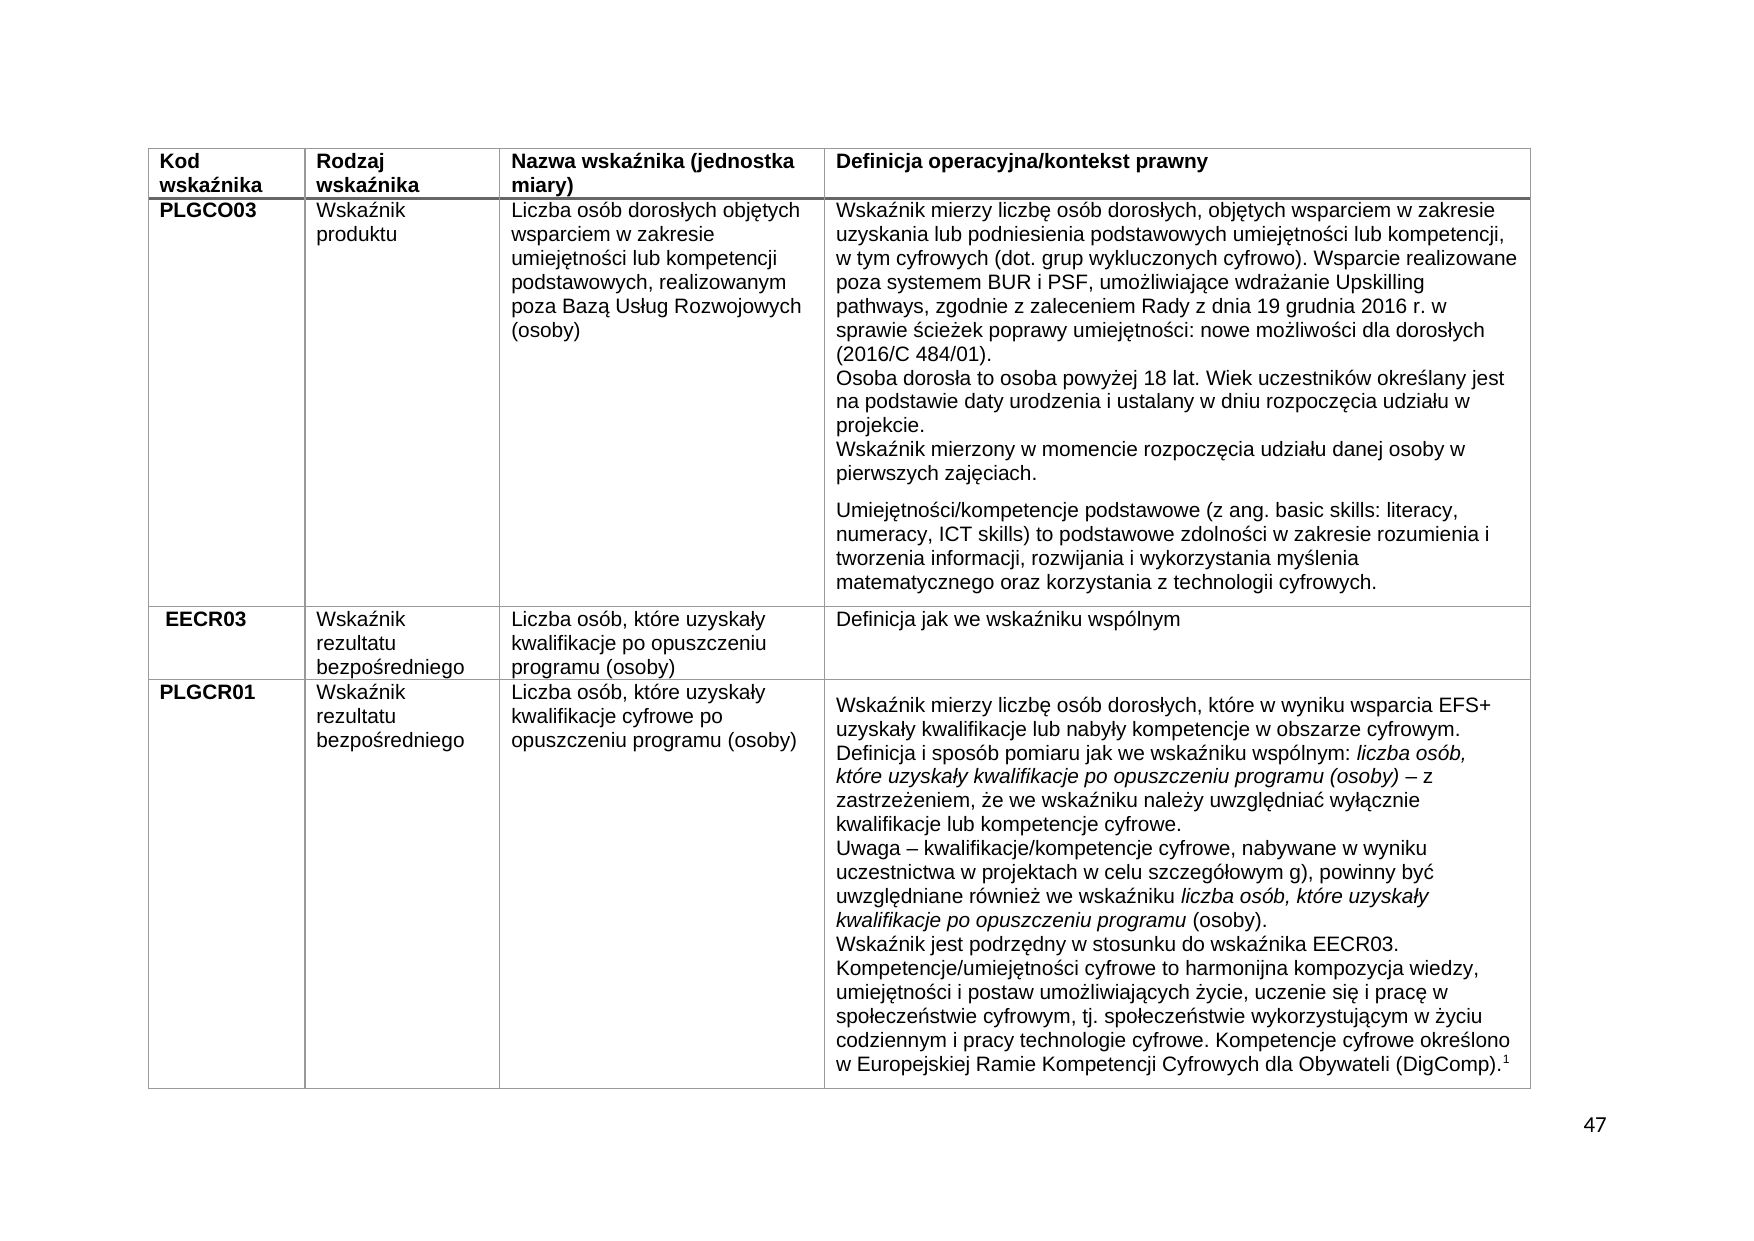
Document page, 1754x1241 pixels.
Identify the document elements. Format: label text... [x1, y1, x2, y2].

table_cell EECR03 [149, 607, 304, 679]
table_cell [500, 680, 824, 1088]
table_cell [825, 680, 1530, 1088]
table_cell Definicja jak we wskaźniku wspólnym [825, 607, 1530, 679]
table_cell Wskaźnik rezultatu bezpośredniego [306, 680, 499, 1088]
table_cell Wskaźnik rezultatu bezpośredniego [306, 607, 499, 679]
table_cell Wskaźnik produktu [306, 200, 499, 606]
table_cell Wskaźnik mierzy liczbę osób dorosłych, objętych wsparciem w zakresie uzyskania lub podniesienia podstawowych umiejętności lub kompetencji, w tym cyfrowych (dot. grup wykluczonych cyfrowo). Wsparcie realizowane poza systemem BUR i PSF, umożliwiające wdrażanie Upskilling pathways, zgodnie z zaleceniem Rady z dnia 19 grudnia 2016 r. w sprawie ścieżek poprawy umiejętności: nowe możliwości dla dorosłych (2016/C 484/01). Osoba dorosła to osoba powyżej 18 lat. Wiek uczestników określany jest na podstawie daty urodzenia i ustalany w dniu rozpoczęcia udziału w projekcie. Wskaźnik mierzony w momencie rozpoczęcia udziału danej osoby w pierwszych zajęciach. Umiejętności/kompetencje podstawowe (z ang. basic skills: literacy, numeracy, ICT skills) to podstawowe zdolności w zakresie rozumienia i tworzenia informacji, rozwijania i wykorzystania myślenia matematycznego oraz korzystania z technologii cyfrowych. [825, 200, 1530, 606]
table_cell Liczba osób dorosłych objętych wsparciem w zakresie umiejętności lub kompetencji podstawowych, realizowanym poza Bazą Usług Rozwojowych (osoby) [500, 200, 824, 606]
table_cell PLGCO03 [149, 200, 304, 606]
table_cell Liczba osób, które uzyskały kwalifikacje po opuszczeniu programu (osoby) [500, 607, 824, 679]
table_cell PLGCR01 [149, 680, 304, 1088]
table_header Nazwa wskaźnika (jednostka miary) [500, 149, 824, 197]
table_header Definicja operacyjna/kontekst prawny [825, 149, 1530, 197]
table_header Kod wskaźnika [149, 149, 304, 197]
table_header Rodzaj wskaźnika [306, 149, 499, 197]
